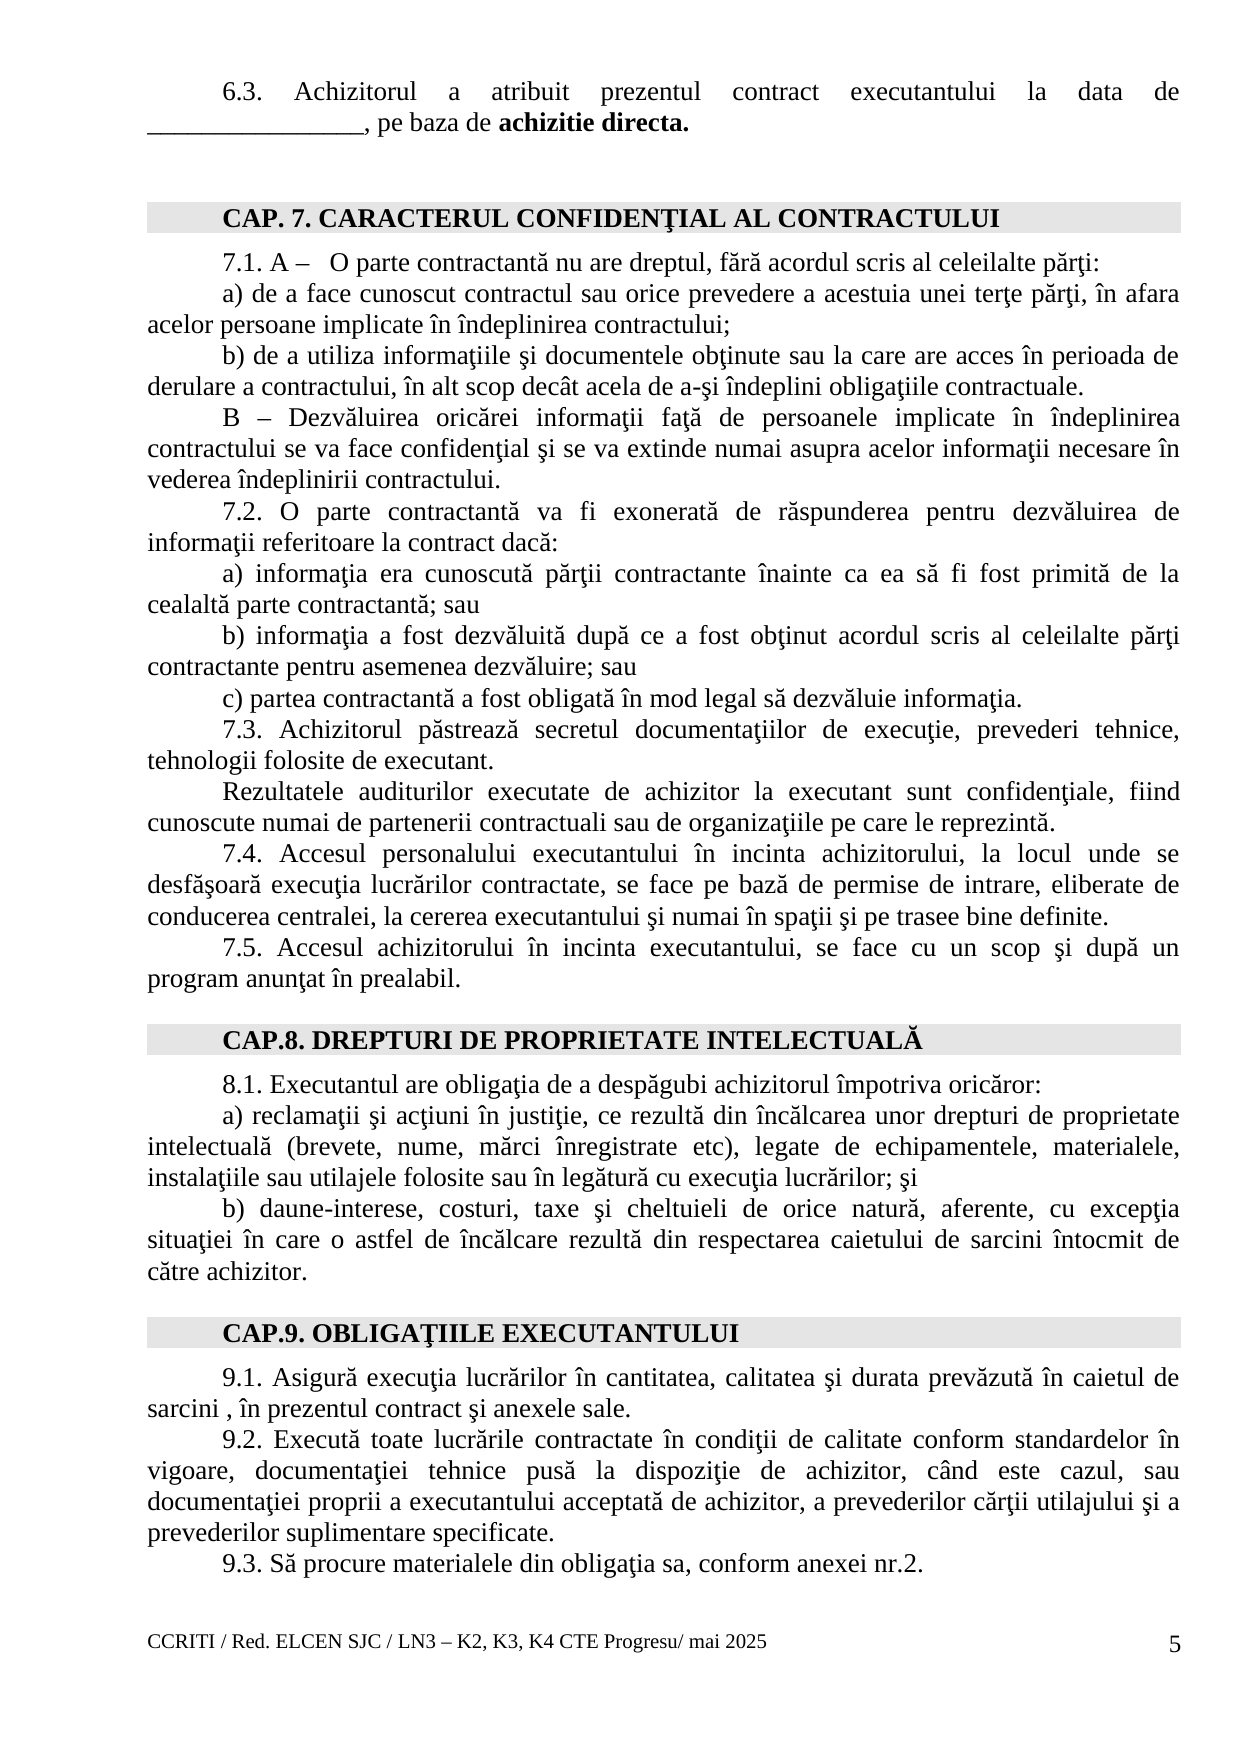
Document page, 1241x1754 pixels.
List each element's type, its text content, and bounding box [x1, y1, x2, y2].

text Rezultatele auditurilor executate de achizitor la executant sunt confidenţiale, fiind cunoscute numai de partenerii contractuali sau de organizaţiile pe care le reprezintă. [147, 775, 1181, 837]
text 6.3. Achizitorul a atribuit prezentul contract executantului la data de ________________, pe baza de achizitie directa. [147, 75, 1181, 137]
subtitle CAP. 7. CARACTERUL CONFIDENŢIAL AL CONTRACTULUI [147, 202, 1181, 233]
text CAP.9. OBLIGAŢIILE EXECUTANTULUI [147, 1317, 1181, 1348]
text a) de a face cunoscut contractul sau orice prevedere a acestuia unei terţe părţi, în afara acelor persoane implicate în îndeplinirea contractului; [147, 277, 1181, 339]
text 7.4. Accesul personalului executantului în incinta achizitorului, la locul unde se desfăşoară execuţia lucrărilor contractate, se face pe bază de permise de intrare, eliberate de conducerea centralei, la cererea executantului şi numai în spaţii şi pe trasee bine definite. [147, 837, 1181, 931]
text 9.2. Execută toate lucrările contractate în condiţii de calitate conform standardelor în vigoare, documentaţiei tehnice pusă la dispoziţie de achizitor, când este cazul, sau documentaţiei proprii a executantului acceptată de achizitor, a prevederilor cărţii utilajului şi a prevederilor suplimentare specificate. [147, 1423, 1181, 1548]
text 7.2. O parte contractantă va fi exonerată de răspunderea pentru dezvăluirea de informaţii referitoare la contract dacă: [147, 495, 1181, 557]
text B – Dezvăluirea oricărei informaţii faţă de persoanele implicate în îndeplinirea contractului se va face confidenţial şi se va extinde numai asupra acelor informaţii necesare în vederea îndeplinirii contractului. [147, 401, 1181, 495]
text c) partea contractantă a fost obligată în mod legal să dezvăluie informaţia. [147, 682, 1181, 713]
text 8.1. Executantul are obligaţia de a despăgubi achizitorul împotriva oricăror: [147, 1068, 1181, 1099]
text 7.5. Accesul achizitorului în incinta executantului, se face cu un scop şi după un program anunţat în prealabil. [147, 931, 1181, 993]
text 9.1. Asigură execuţia lucrărilor în cantitatea, calitatea şi durata prevăzută în caietul de sarcini , în prezentul contract şi anexele sale. [147, 1361, 1181, 1423]
text a) reclamaţii şi acţiuni în justiţie, ce rezultă din încălcarea unor drepturi de proprietate intelectuală (brevete, nume, mărci înregistrate etc), legate de echipamentele, materialele, instalaţiile sau utilajele folosite sau în legătură cu execuţia lucrărilor; şi [147, 1099, 1181, 1192]
text b) de a utiliza informaţiile şi documentele obţinute sau la care are acces în perioada de derulare a contractului, în alt scop decât acela de a-şi îndeplini obligaţiile contractuale. [147, 339, 1181, 401]
text b) daune-interese, costuri, taxe şi cheltuieli de orice natură, aferente, cu excepţia situaţiei în care o astfel de încălcare rezultă din respectarea caietului de sarcini întocmit de către achizitor. [147, 1192, 1181, 1286]
text 9.3. Să procure materialele din obligaţia sa, conform anexei nr.2. [147, 1548, 1181, 1579]
text 7.3. Achizitorul păstrează secretul documentaţiilor de execuţie, prevederi tehnice, tehnologii folosite de executant. [147, 713, 1181, 775]
text b) informaţia a fost dezvăluită după ce a fost obţinut acordul scris al celeilalte părţi contractante pentru asemenea dezvăluire; sau [147, 619, 1181, 682]
text a) informaţia era cunoscută părţii contractante înainte ca ea să fi fost primită de la cealaltă parte contractantă; sau [147, 557, 1181, 619]
subtitle CAP.8. DREPTURI DE PROPRIETATE INTELECTUALĂ [147, 1024, 1181, 1055]
text 7.1. A – O parte contractantă nu are dreptul, fără acordul scris al celeilalte părţi: [147, 246, 1181, 277]
